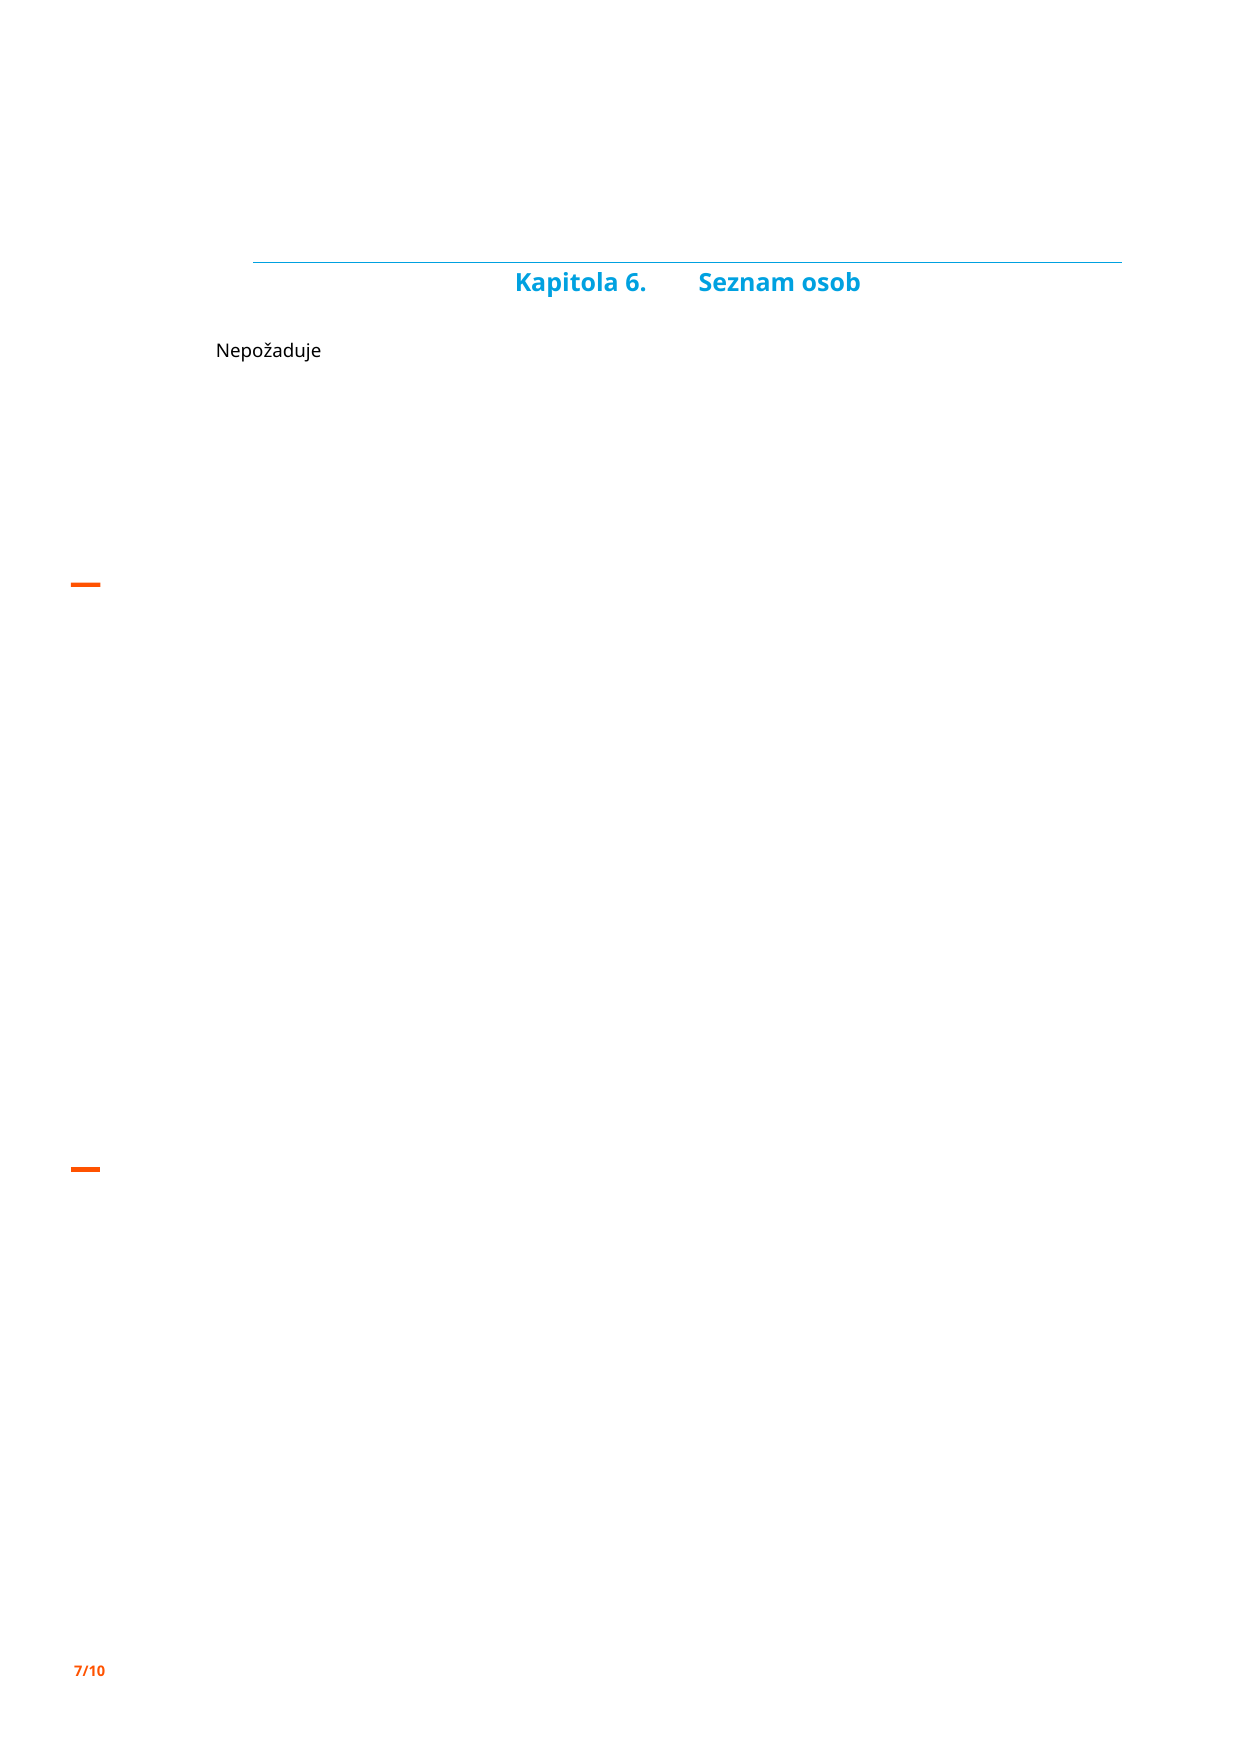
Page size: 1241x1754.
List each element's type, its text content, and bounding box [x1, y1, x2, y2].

subtitle Seznam osob [253, 263, 1122, 299]
text Nepožaduje [216, 334, 1121, 363]
